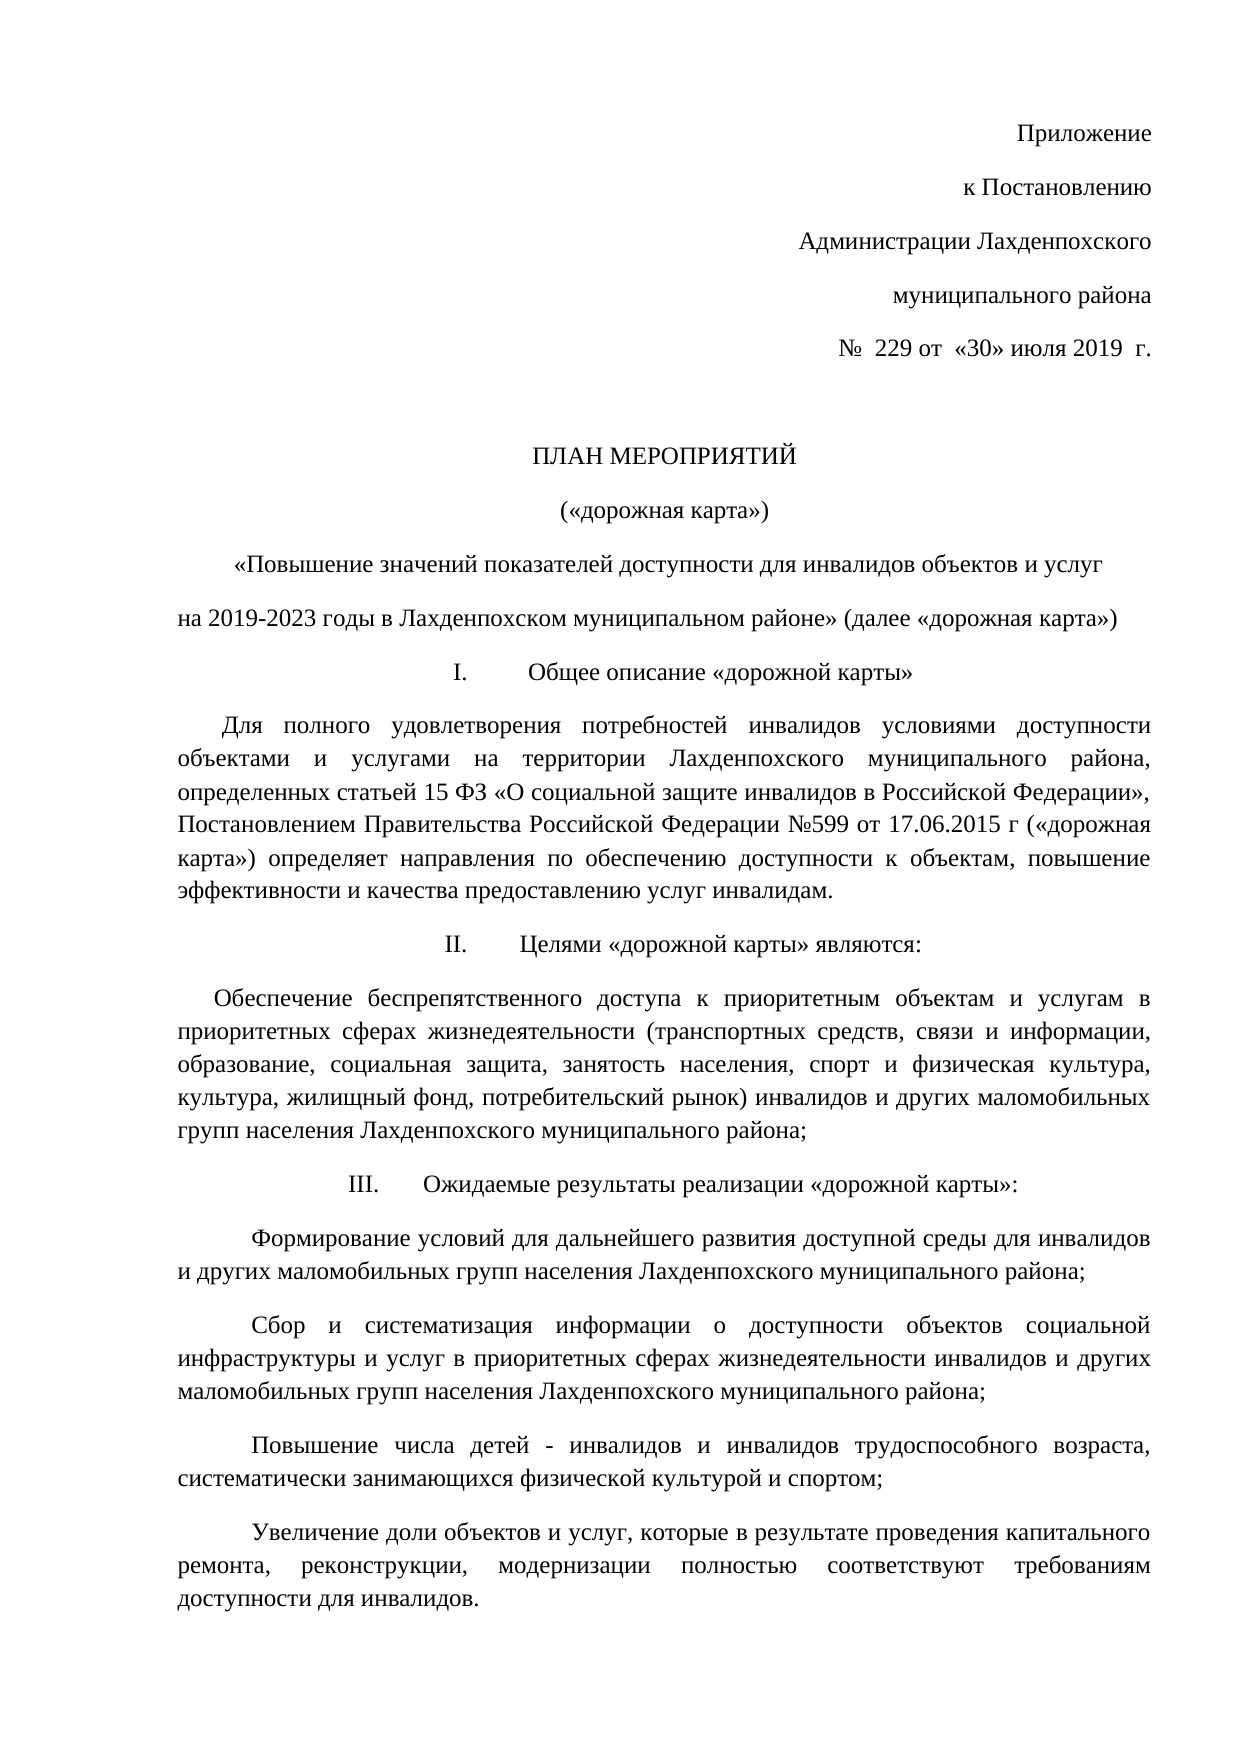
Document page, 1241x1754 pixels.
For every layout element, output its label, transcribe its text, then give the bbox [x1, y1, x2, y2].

text «Повышение значений показателей доступности для инвалидов объектов и услуг [177, 549, 1152, 578]
text Приложение [177, 118, 1152, 147]
text на 2019-2023 годы в Лахденпохском муниципальном районе» (далее «дорожная карта») [177, 603, 1152, 632]
text Для полного удовлетворения потребностей инвалидов условиями доступности объектами и услугами на территории Лахденпохского муниципального района, определенных статьей 15 ФЗ «О социальной защите инвалидов в Российской Федерации», Постановлением Правительства Российской Федерации №599 от 17.06.2015 г («дорожная карта») определяет направления по обеспечению доступности к объектам, повышение эффективности и качества предоставлению услуг инвалидам. [177, 711, 1152, 904]
list Общее описание «дорожной карты» [215, 657, 1152, 685]
text Сбор и систематизация информации о доступности объектов социальной инфраструктуры и услуг в приоритетных сферах жизнедеятельности инвалидов и других маломобильных групп населения Лахденпохского муниципального района; [177, 1310, 1152, 1405]
list Целями «дорожной карты» являются: [215, 929, 1152, 958]
list Ожидаемые результаты реализации «дорожной карты»: [215, 1169, 1152, 1198]
text («дорожная карта») [177, 495, 1152, 524]
text ПЛАН МЕРОПРИЯТИЙ [177, 441, 1152, 470]
text муниципального района [177, 280, 1152, 308]
text к Постановлению [177, 172, 1152, 201]
text Увеличение доли объектов и услуг, которые в результате проведения капитального ремонта, реконструкции, модернизации полностью соответствуют требованиям доступности для инвалидов. [177, 1517, 1152, 1612]
text Повышение числа детей - инвалидов и инвалидов трудоспособного возраста, систематически занимающихся физической культурой и спортом; [177, 1430, 1152, 1492]
text Формирование условий для дальнейшего развития доступной среды для инвалидов и других маломобильных групп населения Лахденпохского муниципального района; [177, 1223, 1152, 1285]
text Администрации Лахденпохского [177, 226, 1152, 254]
text Обеспечение беспрепятственного доступа к приоритетным объектам и услугам в приоритетных сферах жизнедеятельности (транспортных средств, связи и информации, образование, социальная защита, занятость населения, спорт и физическая культура, культура, жилищный фонд, потребительский рынок) инвалидов и других маломобильных групп населения Лахденпохского муниципального района; [177, 983, 1152, 1144]
text № 229 от «30» июля 2019 г. [177, 333, 1152, 362]
